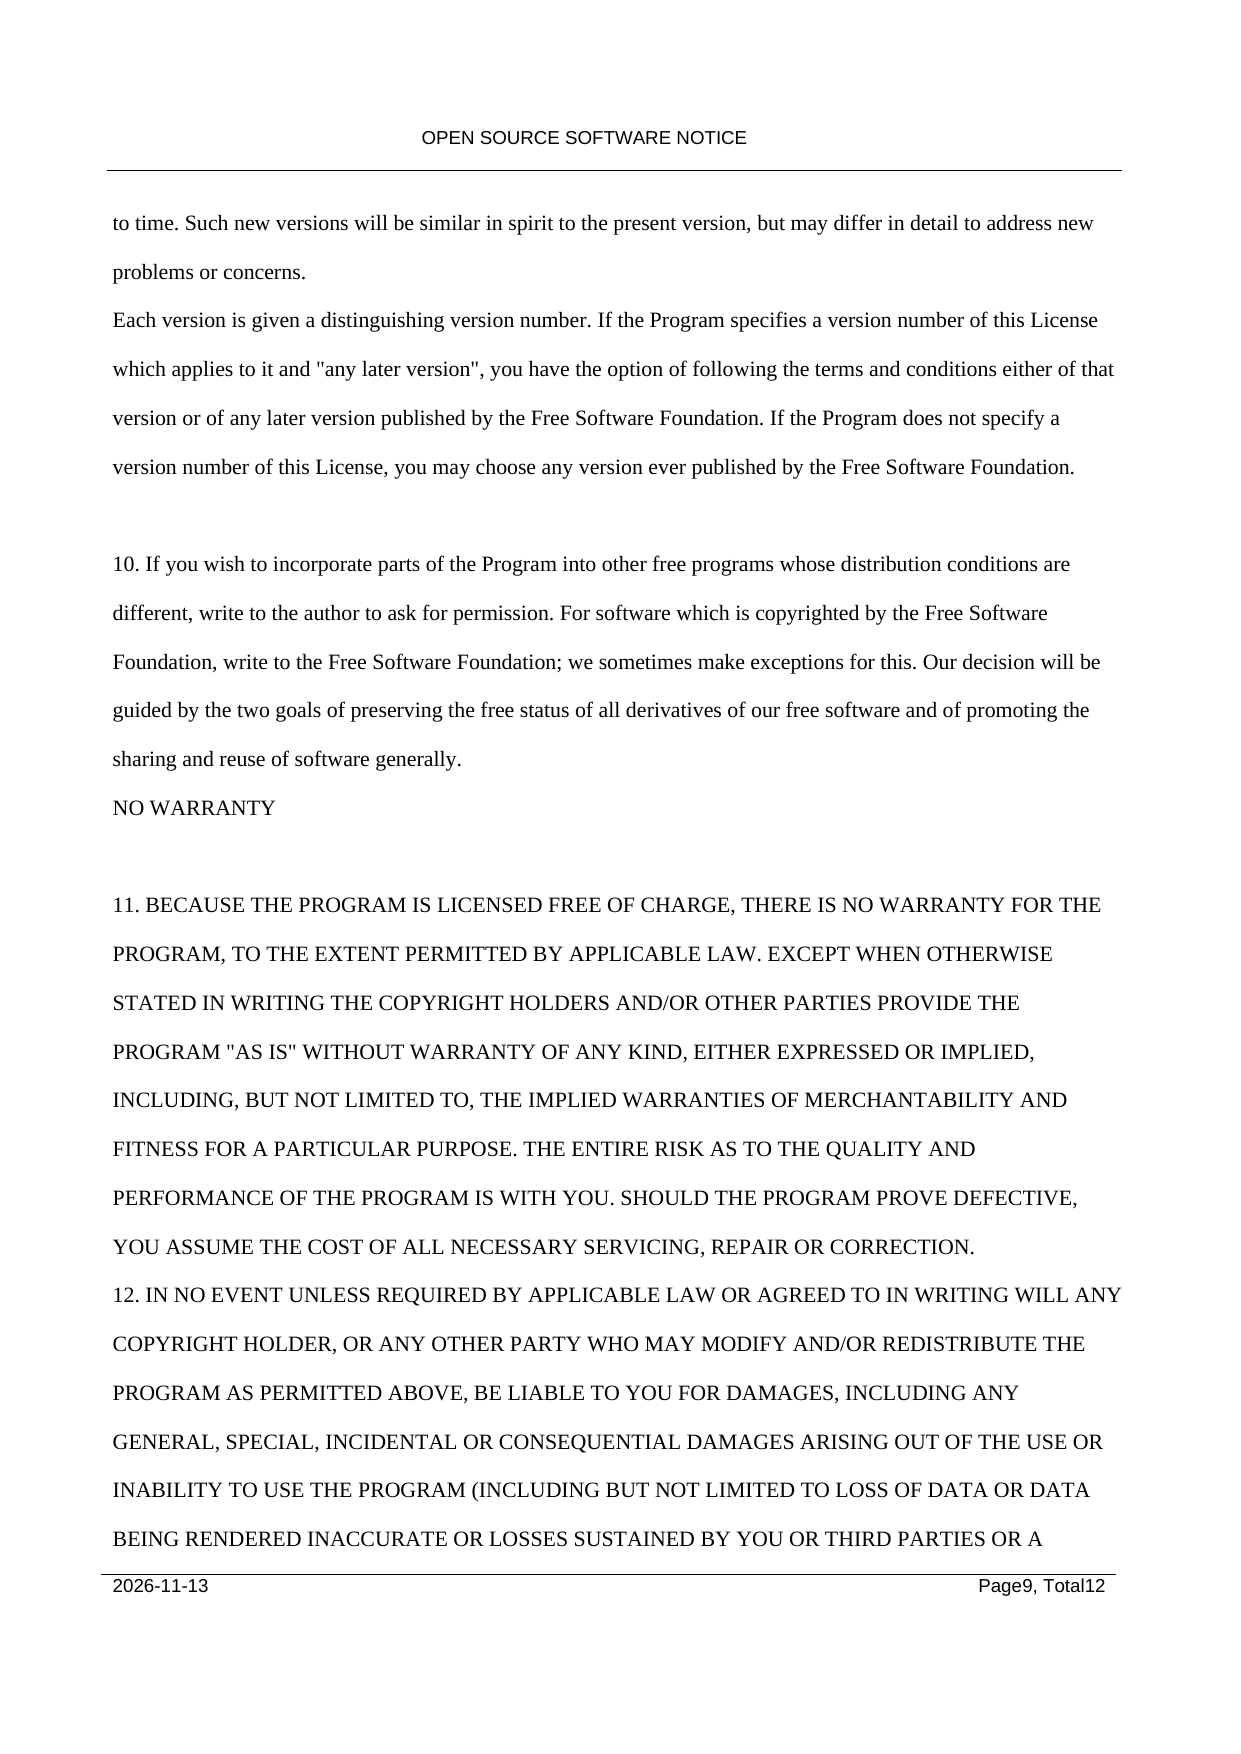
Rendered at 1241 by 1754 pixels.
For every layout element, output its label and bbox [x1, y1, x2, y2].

text [112, 206, 1128, 1555]
